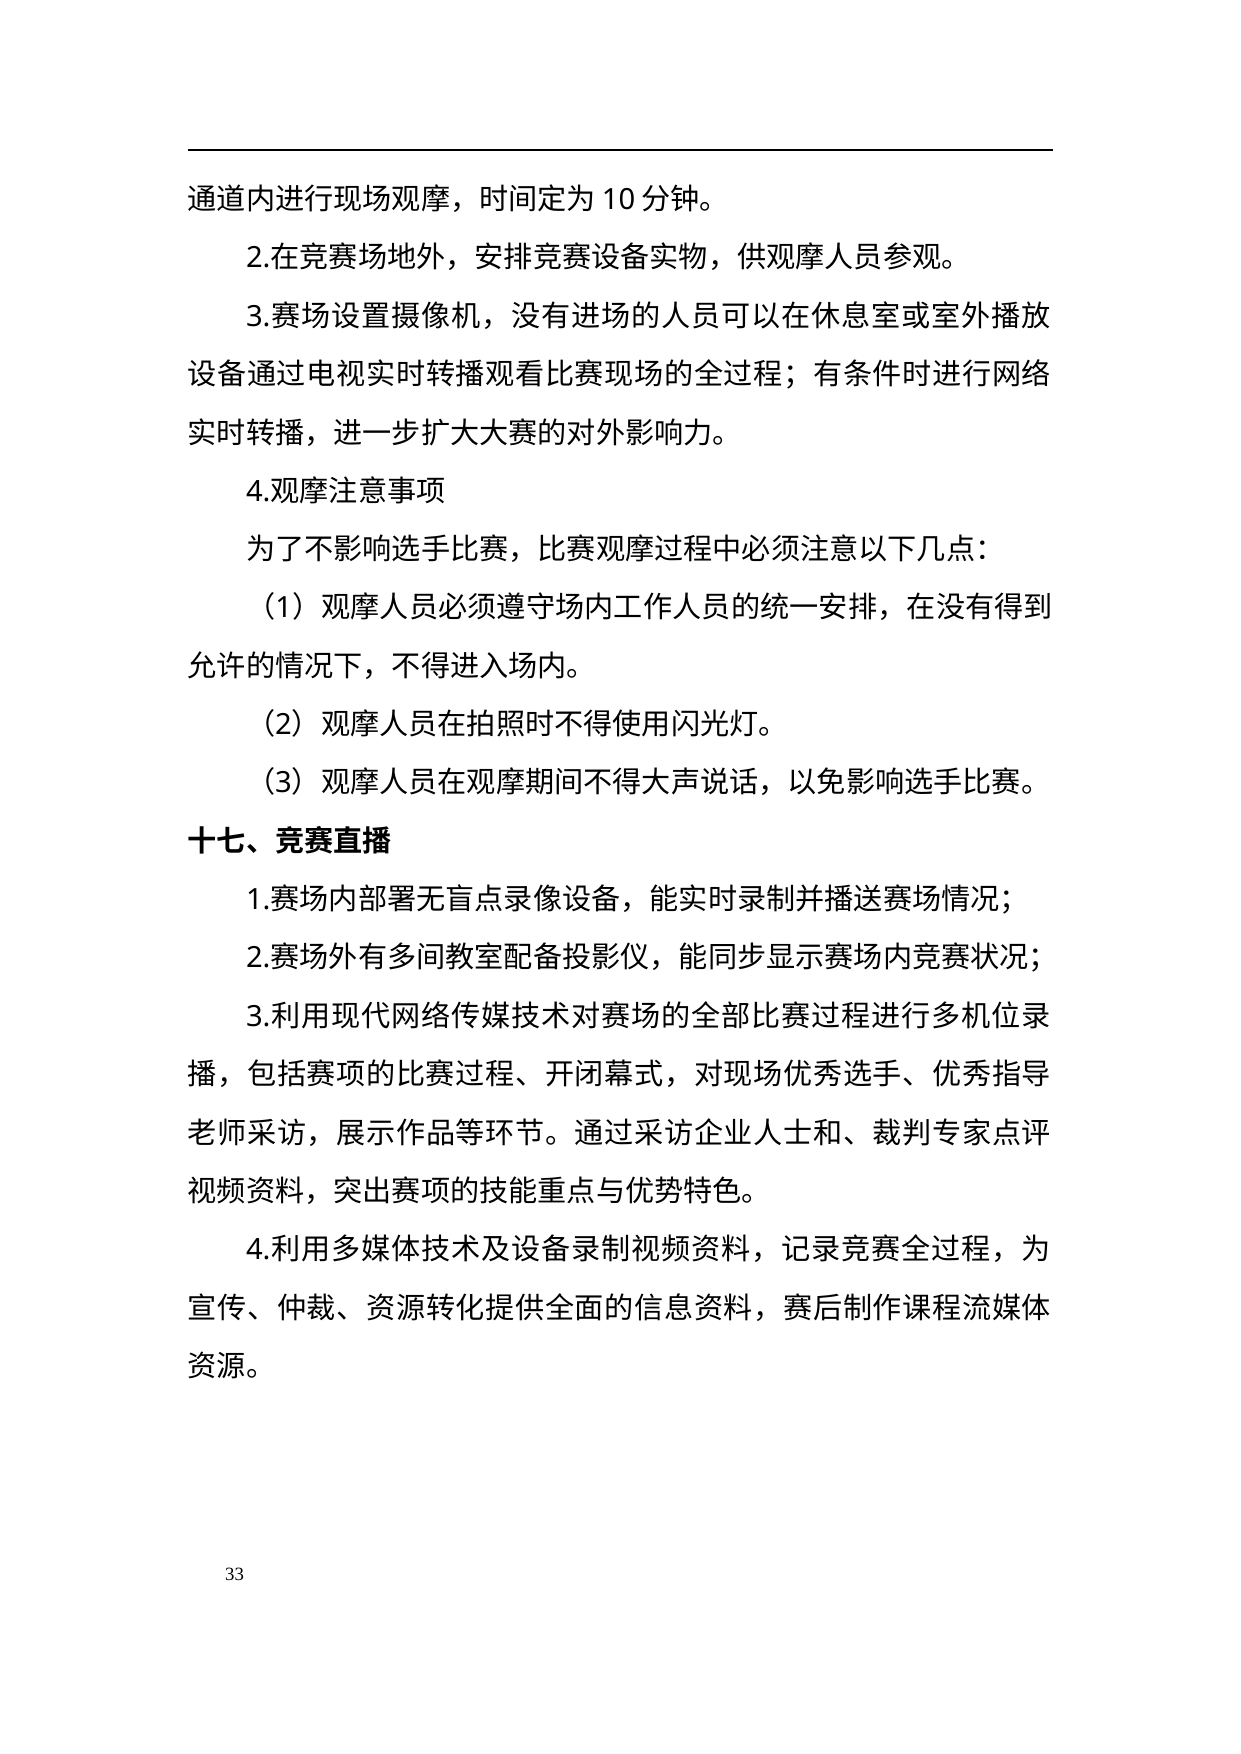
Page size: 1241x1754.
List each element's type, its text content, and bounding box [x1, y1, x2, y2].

text 3.利用现代网络传媒技术对赛场的全部比赛过程进行多机位录播，包括赛项的比赛过程、开闭幕式，对现场优秀选手、优秀指导老师采访，展示作品等环节。通过采访企业人士和、裁判专家点评视频资料，突出赛项的技能重点与优势特色。 [187, 976, 1053, 1210]
text 4.利用多媒体技术及设备录制视频资料，记录竞赛全过程，为宣传、仲裁、资源转化提供全面的信息资料，赛后制作课程流媒体资源。 [187, 1210, 1053, 1385]
text 1.赛场内部署无盲点录像设备，能实时录制并播送赛场情况； [187, 860, 1053, 918]
text （3）观摩人员在观摩期间不得大声说话，以免影响选手比赛。 [187, 743, 1053, 801]
text 4.观摩注意事项 [187, 451, 1053, 510]
subtitle 十七、竞赛直播 [187, 801, 1053, 860]
text 为了不影响选手比赛，比赛观摩过程中必须注意以下几点： [187, 510, 1053, 568]
text 2.赛场外有多间教室配备投影仪，能同步显示赛场内竞赛状况； [187, 918, 1053, 976]
text （1）观摩人员必须遵守场内工作人员的统一安排，在没有得到允许的情况下，不得进入场内。 [187, 568, 1053, 685]
text （2）观摩人员在拍照时不得使用闪光灯。 [187, 685, 1053, 743]
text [187, 160, 1053, 218]
text 2.在竞赛场地外，安排竞赛设备实物，供观摩人员参观。 [187, 218, 1053, 276]
text 3.赛场设置摄像机，没有进场的人员可以在休息室或室外播放设备通过电视实时转播观看比赛现场的全过程；有条件时进行网络实时转播，进一步扩大大赛的对外影响力。 [187, 276, 1053, 451]
